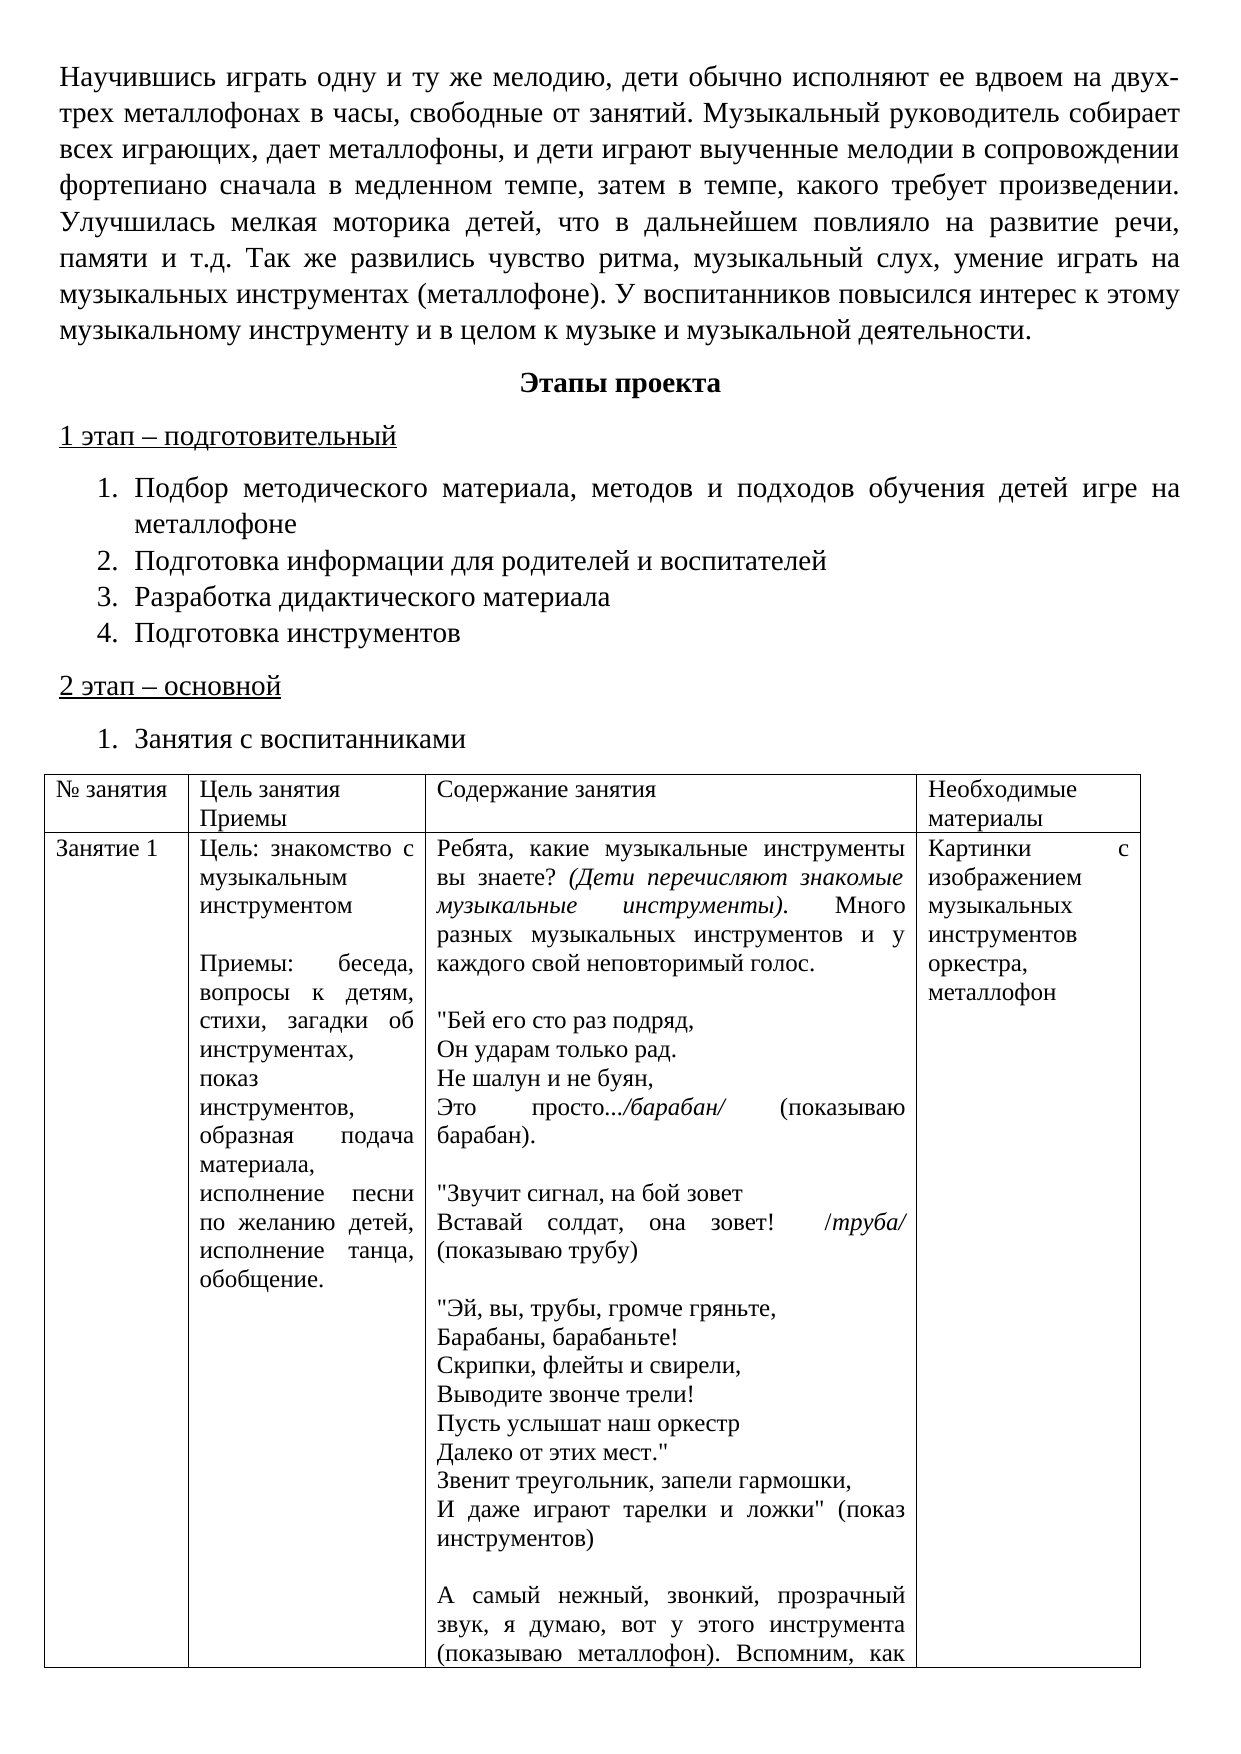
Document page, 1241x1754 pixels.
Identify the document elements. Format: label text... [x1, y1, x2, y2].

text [59, 59, 1181, 346]
table_cell Занятие 1 [45, 833, 188, 1667]
table_header Содержание занятия [426, 775, 916, 832]
text 2 этап – основной [59, 668, 1181, 701]
table_header № занятия [45, 775, 188, 832]
list Подготовка информации для родителей и воспитателей [97, 543, 1181, 576]
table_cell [917, 833, 1140, 1667]
list Занятия с воспитанниками [97, 721, 1181, 754]
table_header Цель занятия Приемы [189, 775, 425, 832]
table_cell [426, 833, 916, 1667]
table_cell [189, 833, 425, 1667]
table_header Необходимые материалы [917, 775, 1140, 832]
list Разработка дидактического материала [97, 579, 1181, 612]
text Этапы проекта [59, 365, 1181, 398]
list Подбор методического материала, методов и подходов обучения детей игре на металлофоне [97, 471, 1181, 540]
text 1 этап – подготовительный [59, 418, 1181, 451]
list Подготовка инструментов [97, 615, 1181, 649]
